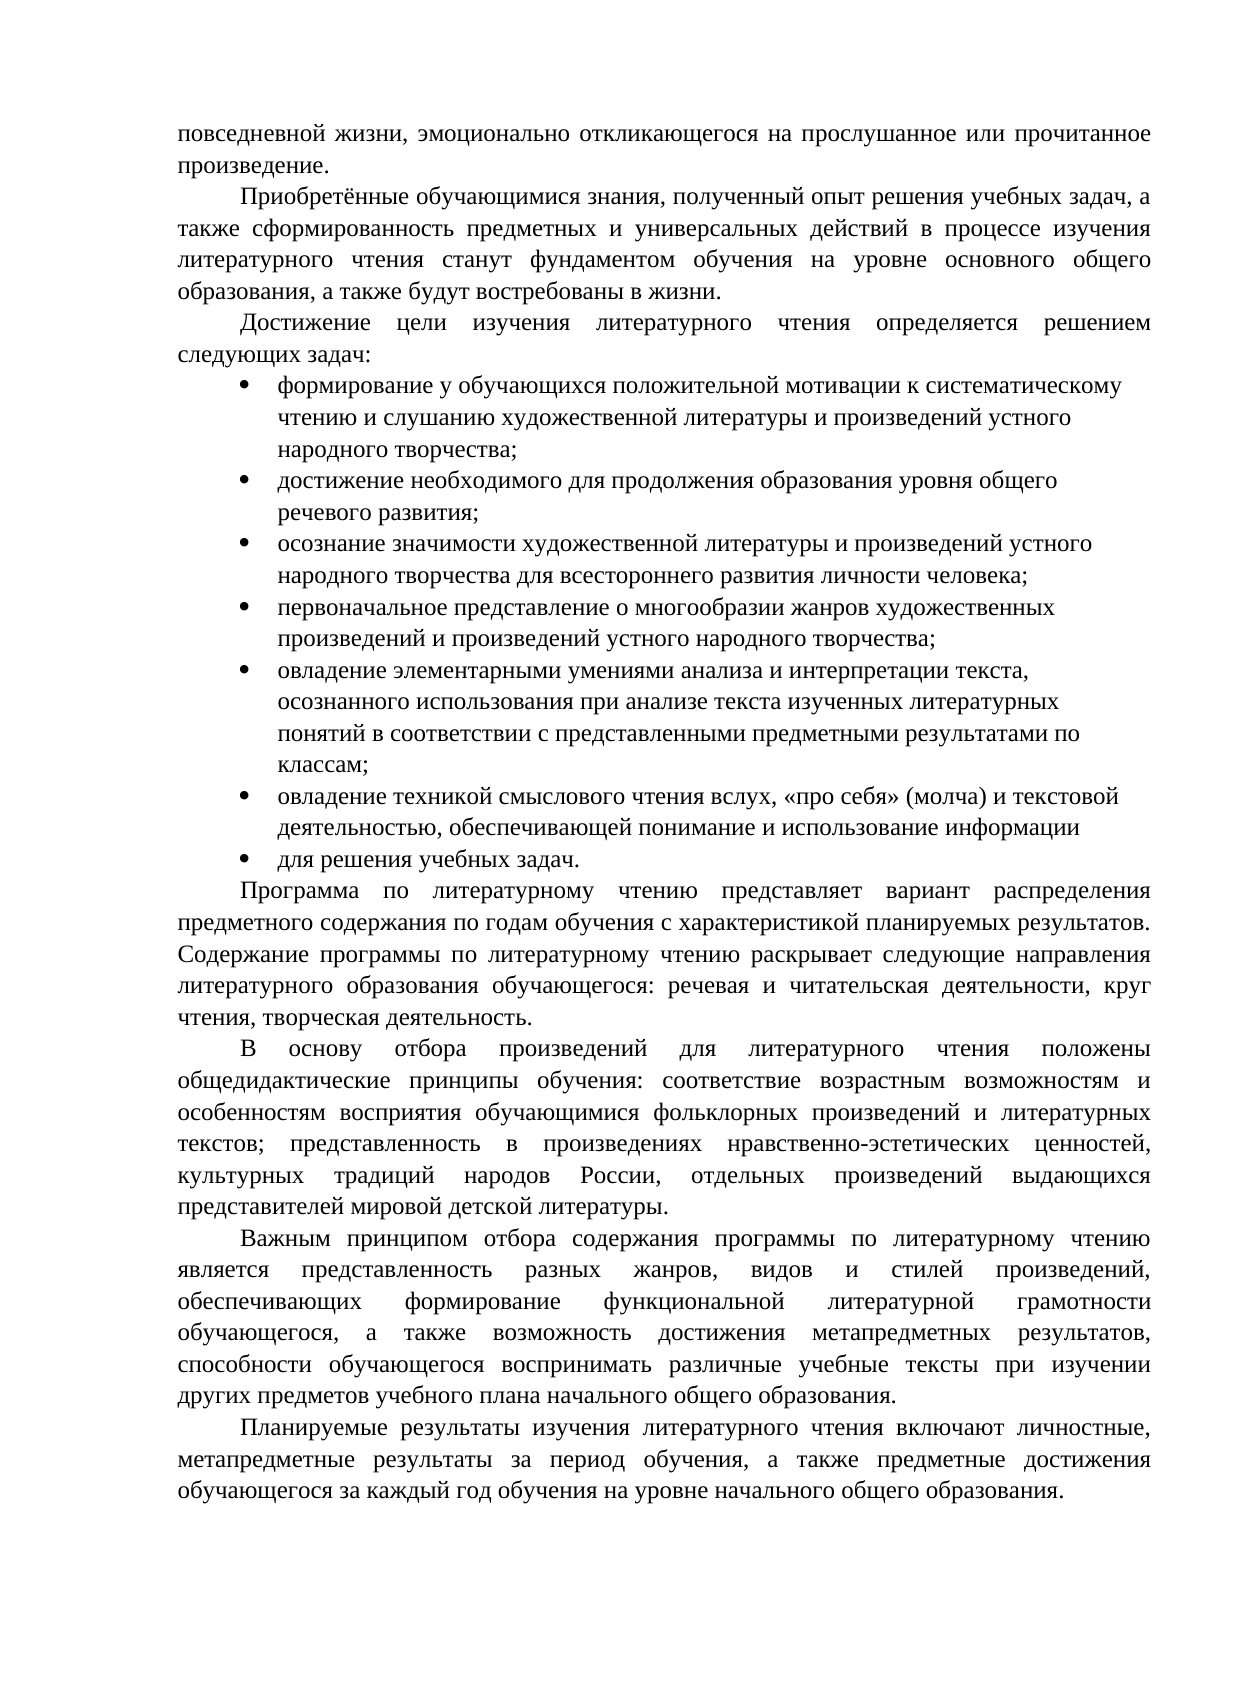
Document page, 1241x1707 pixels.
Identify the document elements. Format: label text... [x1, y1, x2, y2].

text Важным принципом отбора содержания программы по литературному чтению является представленность разных жанров, видов и стилей произведений, обеспечивающих формирование функциональной литературной грамотности обучающегося, а также возможность достижения метапредметных результатов, способности обучающегося воспринимать различные учебные тексты при изучении других предметов учебного плана начального общего образования. [177, 1223, 1152, 1409]
list осознание значимости художественной литературы и произведений устного народного творчества для всестороннего развития личности человека; [240, 528, 1152, 589]
list достижение необходимого для продолжения образования уровня общего речевого развития; [240, 465, 1152, 526]
text Достижение цели изучения литературного чтения определяется решением следующих задач: [177, 307, 1152, 368]
text Планируемые результаты изучения литературного чтения включают личностные, метапредметные результаты за период обучения, а также предметные достижения обучающегося за каждый год обучения на уровне начального общего образования. [177, 1412, 1152, 1504]
text В основу отбора произведений для литературного чтения положены общедидактические принципы обучения: соответствие возрастным возможностям и особенностям восприятия обучающимися фольклорных произведений и литературных текстов; представленность в произведениях нравственно-эстетических ценностей, культурных традиций народов России, отдельных произведений выдающихся представителей мировой детской литературы. [177, 1033, 1152, 1220]
text Приобретённые обучающимися знания, полученный опыт решения учебных задач, а также сформированность предметных и универсальных действий в процессе изучения литературного чтения станут фундаментом обучения на уровне основного общего образования, а также будут востребованы в жизни. [177, 181, 1152, 305]
list первоначальное представление о многообразии жанров художественных произведений и произведений устного народного творчества; [240, 592, 1152, 652]
list для решения учебных задач. [240, 844, 1152, 873]
text Программа по литературному чтению представляет вариант распределения предметного содержания по годам обучения с характеристикой планируемых результатов. Содержание программы по литературному чтению раскрывает следующие направления литературного образования обучающегося: речевая и читательская деятельности, круг чтения, творческая деятельность. [177, 876, 1152, 1031]
list овладение элементарными умениями анализа и интерпретации текста, осознанного использования при анализе текста изученных литературных понятий в соответствии с представленными предметными результатами по классам; [240, 655, 1152, 778]
list овладение техникой смыслового чтения вслух, «про себя» (молча) и текстовой деятельностью, обеспечивающей понимание и использование информации [240, 781, 1152, 841]
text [177, 118, 1152, 178]
list формирование у обучающихся положительной мотивации к систематическому чтению и слушанию художественной литературы и произведений устного народного творчества; [240, 371, 1152, 462]
